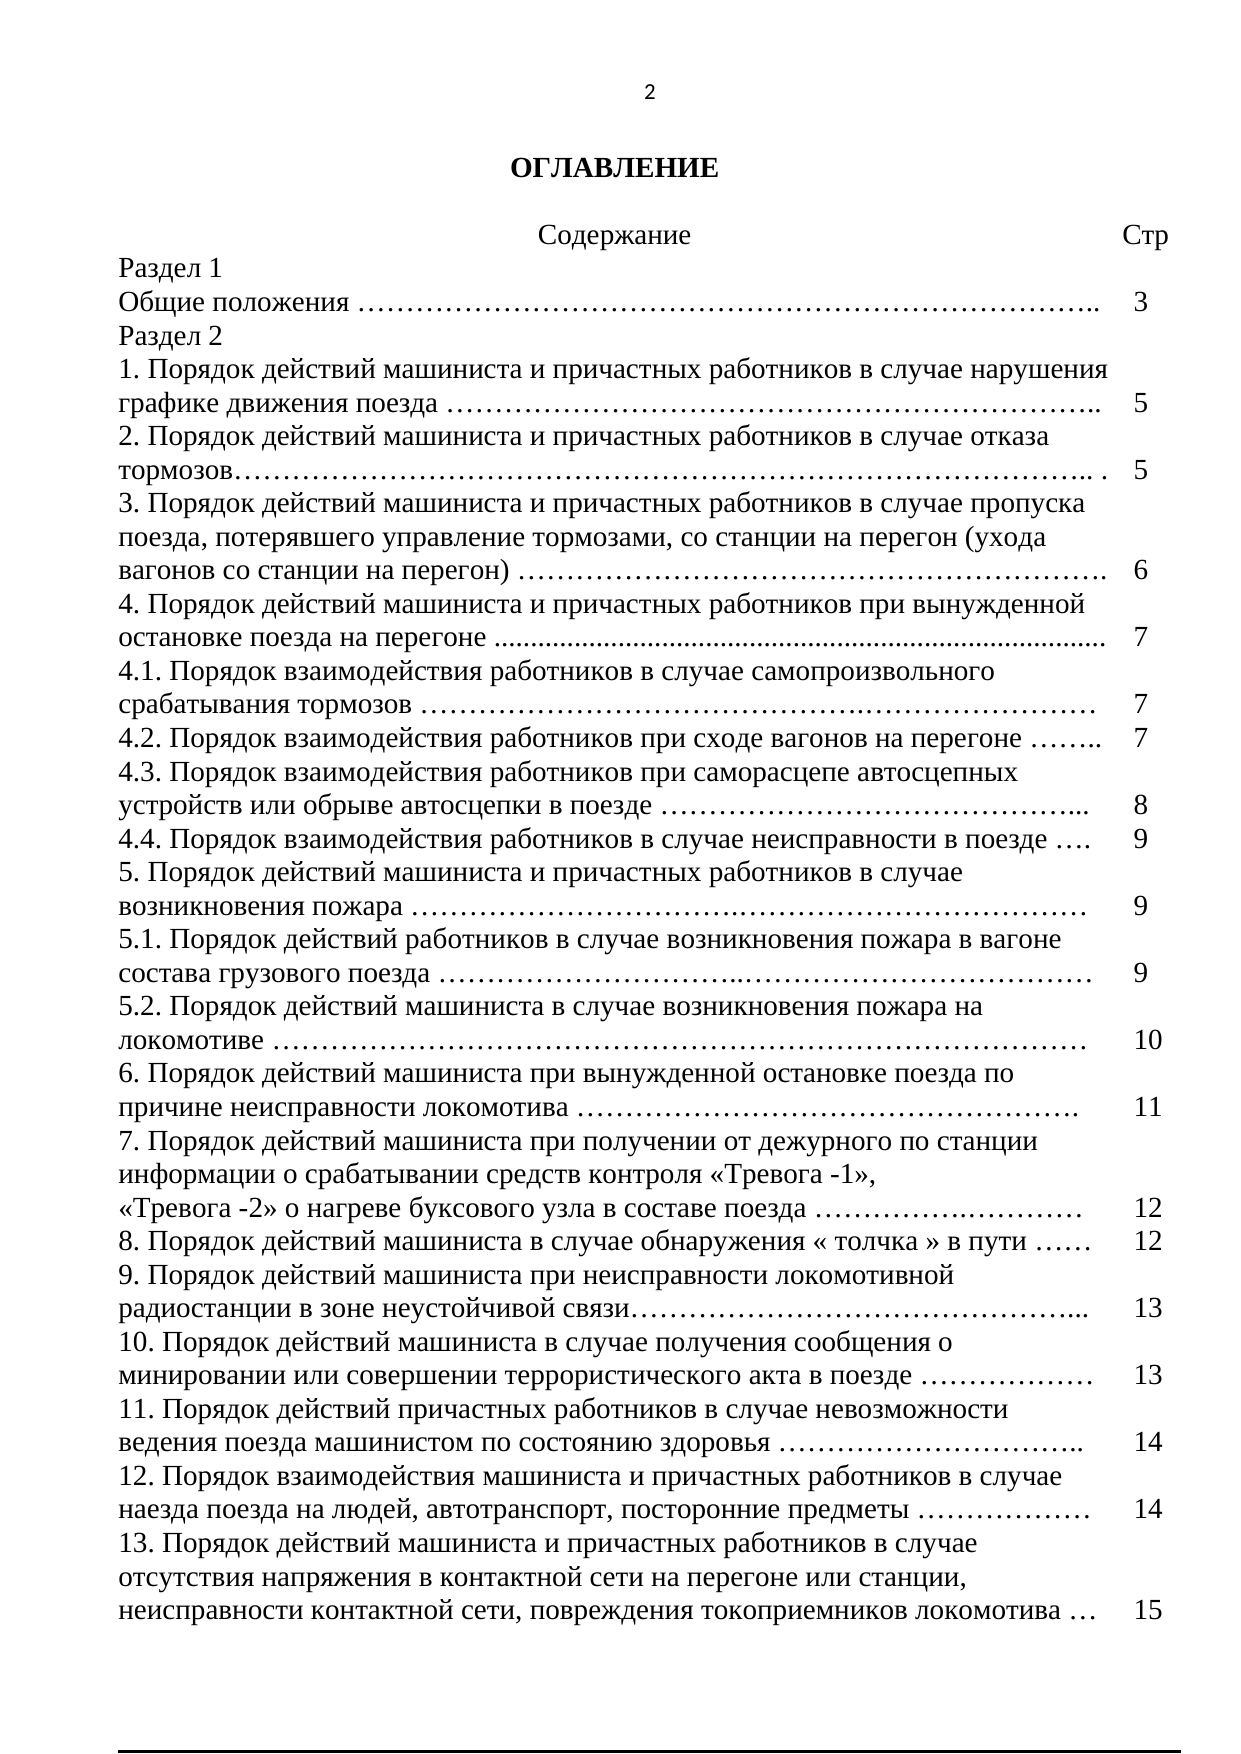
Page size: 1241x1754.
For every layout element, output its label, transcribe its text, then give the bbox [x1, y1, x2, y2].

table_cell 4.3. Порядок взаимодействия работников при саморасцепе автосцепных устройств или обрыве автосцепки в поезде ……………………………………... [107, 754, 1122, 821]
table_cell 14 [1122, 1391, 1240, 1458]
table_cell 5 [1122, 318, 1240, 418]
table_cell 13. Порядок действий машиниста и причастных работников в случае отсутствия напряжения в контактной сети на перегоне или станции, неисправности контактной сети, повреждения токоприемников локомотива … [107, 1525, 1122, 1626]
table_header ОГЛАВЛЕНИЕ Содержание [107, 150, 1122, 251]
table_cell 10 [1122, 989, 1240, 1056]
table_cell 3 [1122, 251, 1240, 318]
table_cell 7 [1122, 653, 1240, 720]
table_cell 9. Порядок действий машиниста при неисправности локомотивной радиостанции в зоне неустойчивой связи………………………………………... [107, 1257, 1122, 1324]
table_cell 8. Порядок действий машиниста в случае обнаружения « толчка » в пути …… [107, 1223, 1122, 1257]
table_cell 9 [1122, 921, 1240, 988]
table_cell 12 [1122, 1123, 1240, 1223]
table_cell 9 [1122, 854, 1240, 921]
table_cell 11. Порядок действий причастных работников в случае невозможности ведения поезда машинистом по состоянию здоровья ………………………….. [107, 1391, 1122, 1458]
table_cell 7 [1122, 720, 1240, 754]
table_cell 4.2. Порядок взаимодействия работников при сходе вагонов на перегоне …….. [107, 720, 1122, 754]
table_cell 4.4. Порядок взаимодействия работников в случае неисправности в поезде …. [107, 821, 1122, 854]
table_cell Раздел 1 Общие положения ………………………………………………………………….. [107, 251, 1122, 318]
table_cell Раздел 2 1. Порядок действий машиниста и причастных работников в случае нарушения графике движения поезда ………………………………………………………….. [107, 318, 1122, 418]
table_cell 14 [1122, 1458, 1240, 1525]
table_cell 3. Порядок действий машиниста и причастных работников в случае пропуска поезда, потерявшего управление тормозами, со станции на перегон (ухода вагонов со станции на перегон) ……………………………………………………. [107, 485, 1122, 586]
table_cell 4.1. Порядок взаимодействия работников в случае самопроизвольного срабатывания тормозов ……………………………………….…………………… [107, 653, 1122, 720]
table_cell 11 [1122, 1056, 1240, 1123]
table_cell 6 [1122, 485, 1240, 586]
table_cell 5 [1122, 418, 1240, 485]
table_cell 9 [1122, 821, 1240, 854]
table_cell 6. Порядок действий машиниста при вынужденной остановке поезда по причине неисправности локомотива ……………………………………………. [107, 1056, 1122, 1123]
table_cell 2. Порядок действий машиниста и причастных работников в случае отказа тормозов…………………………………………………………………………….. . [107, 418, 1122, 485]
table_cell 10. Порядок действий машиниста в случае получения сообщения о минировании или совершении террористического акта в поезде ……………… [107, 1324, 1122, 1391]
table_cell 13 [1122, 1324, 1240, 1391]
table_cell 15 [1122, 1525, 1240, 1626]
table_cell 5.2. Порядок действий машиниста в случае возникновения пожара на локомотиве ………………………………………………………………………… [107, 989, 1122, 1056]
table_cell 13 [1122, 1257, 1240, 1324]
table_cell 7. Порядок действий машиниста при получении от дежурного по станции информации о срабатывании средств контроля «Тревога -1», «Тревога -2» о нагреве буксового узла в составе поезда …………….………… [107, 1123, 1122, 1223]
table_header Стр [1122, 150, 1240, 251]
table_cell 4. Порядок действий машиниста и причастных работников при вынужденной остановке поезда на перегоне .................................................................................... [107, 586, 1122, 653]
table_cell 5.1. Порядок действий работников в случае возникновения пожара в вагоне состава грузового поезда …………………………..……………………………… [107, 921, 1122, 988]
table_cell 7 [1122, 586, 1240, 653]
table_cell 12. Порядок взаимодействия машиниста и причастных работников в случае наезда поезда на людей, автотранспорт, посторонние предметы ……………… [107, 1458, 1122, 1525]
table_cell 5. Порядок действий машиниста и причастных работников в случае возникновения пожара …………………………….……………………………… [107, 854, 1122, 921]
table_cell 8 [1122, 754, 1240, 821]
table_cell 12 [1122, 1223, 1240, 1257]
